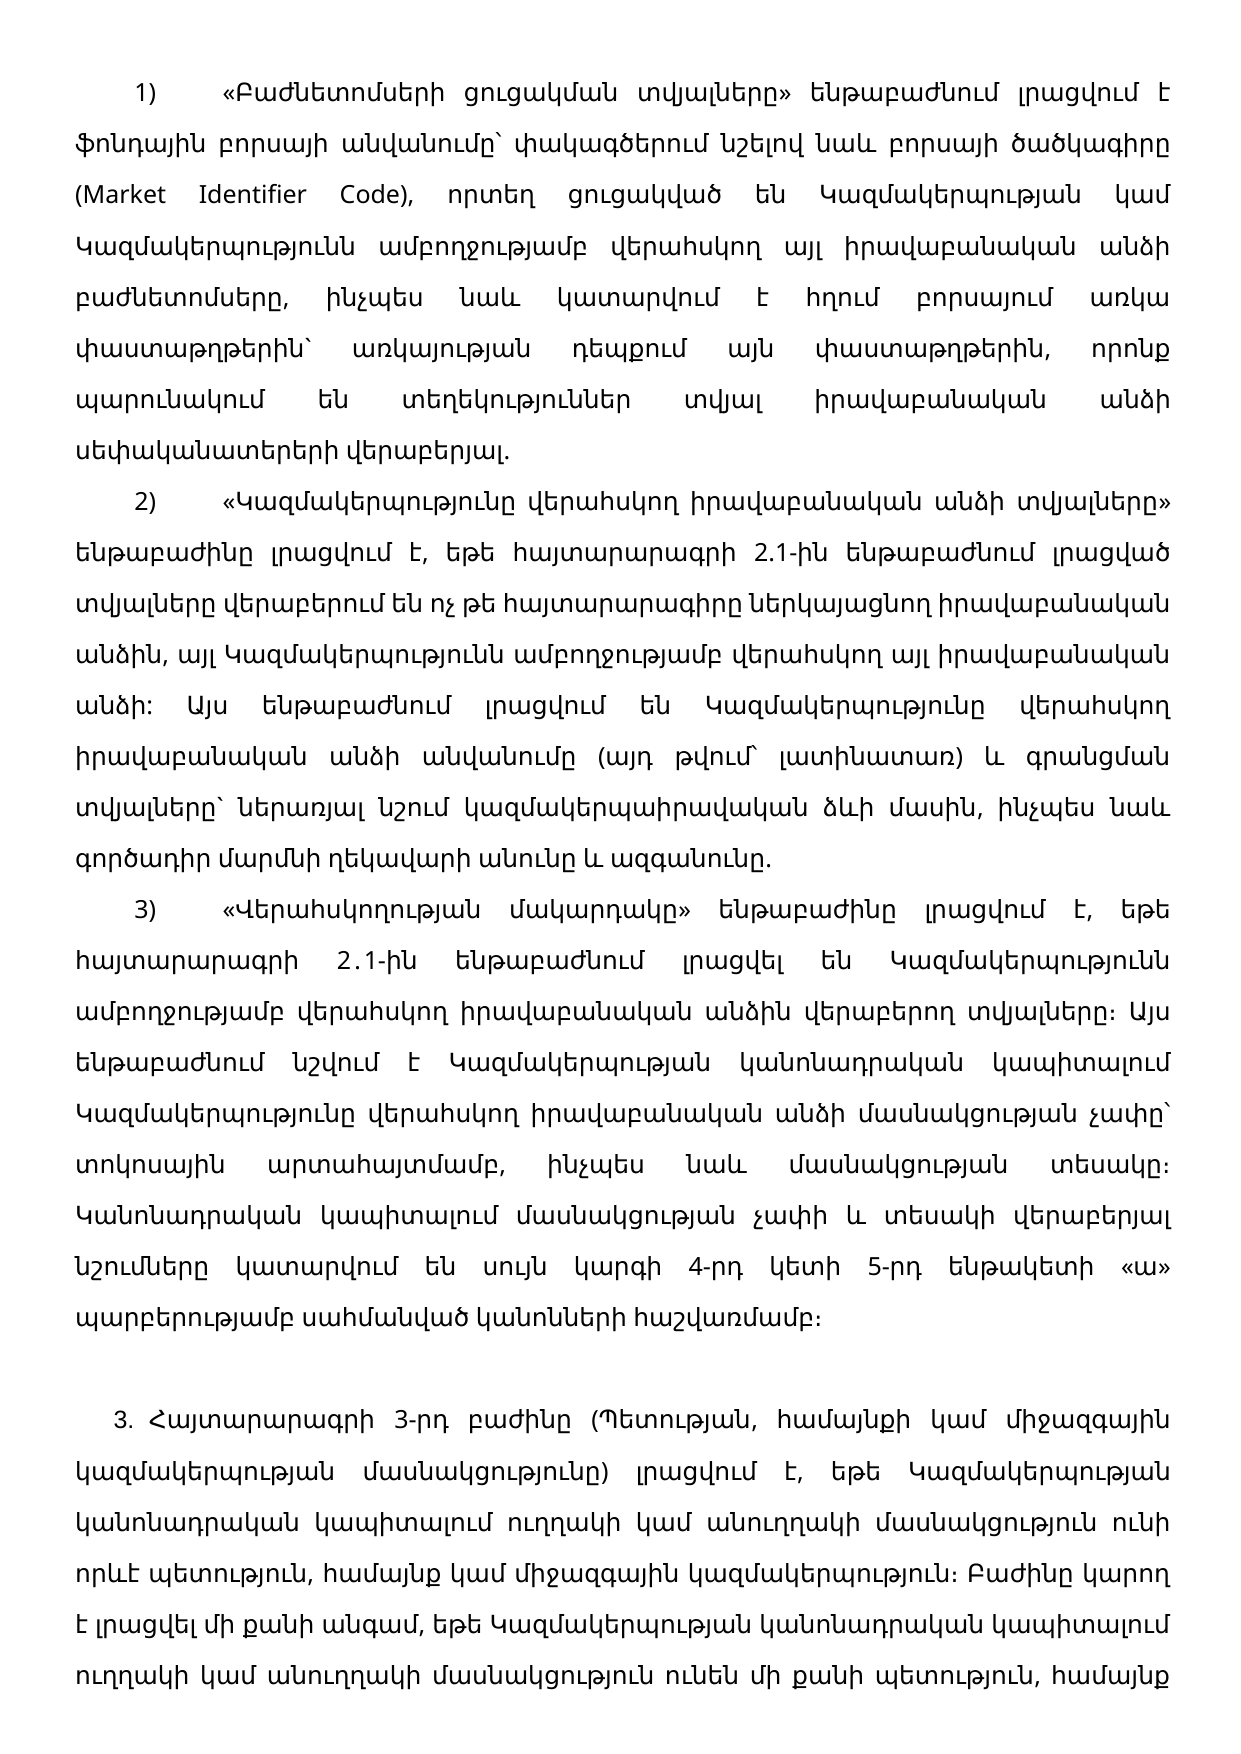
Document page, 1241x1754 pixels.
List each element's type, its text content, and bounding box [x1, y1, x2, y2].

list «Բաժնետոմսերի ցուցակման տվյալները» ենթաբաժնում լրացվում է ֆոնդային բորսայի անվանումը՝ փակագծերում նշելով նաև բորսայի ծածկագիրը (Market Identifier Code), որտեղ ցուցակված են Կազմակերպության կամ Կազմակերպությունն ամբողջությամբ վերահսկող այլ իրավաբանական անձի բաժնետոմսերը, ինչպես նաև կատարվում է հղում բորսայում առկա փաստաթղթերին` առկայության դեպքում այն փաստաթղթերին, որոնք պարունակում են տեղեկություններ տվյալ իրավաբանական անձի սեփականատերերի վերաբերյալ. [75, 75, 1171, 466]
list «Կազմակերպությունը վերահսկող իրավաբանական անձի տվյալները» ենթաբաժինը լրացվում է, եթե հայտարարագրի 2.1-ին ենթաբաժնում լրացված տվյալները վերաբերում են ոչ թե հայտարարագիրը ներկայացնող իրավաբանական անձին, այլ Կազմակերպությունն ամբողջությամբ վերահսկող այլ իրավաբանական անձի: Այս ենթաբաժնում լրացվում են Կազմակերպությունը վերահսկող իրավաբանական անձի անվանումը (այդ թվում՝ լատինատառ) և գրանցման տվյալները` ներառյալ նշում կազմակերպաիրավական ձևի մասին, ինչպես նաև գործադիր մարմնի ղեկավարի անունը և ազգանունը. [75, 483, 1171, 875]
list «Վերահսկողության մակարդակը» ենթաբաժինը լրացվում է, եթե հայտարարագրի 2․1-ին ենթաբաժնում լրացվել են Կազմակերպությունն ամբողջությամբ վերահսկող իրավաբանական անձին վերաբերող տվյալները։ Այս ենթաբաժնում նշվում է Կազմակերպության կանոնադրական կապիտալում Կազմակերպությունը վերահսկող իրավաբանական անձի մասնակցության չափը՝ տոկոսային արտահայտմամբ, ինչպես նաև մասնակցության տեսակը։ Կանոնադրական կապիտալում մասնակցության չափի և տեսակի վերաբերյալ նշումները կատարվում են սույն կարգի 4-րդ կետի 5-րդ ենթակետի «ա» պարբերությամբ սահմանված կանոնների հաշվառմամբ։ [75, 892, 1171, 1334]
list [75, 1402, 1171, 1691]
